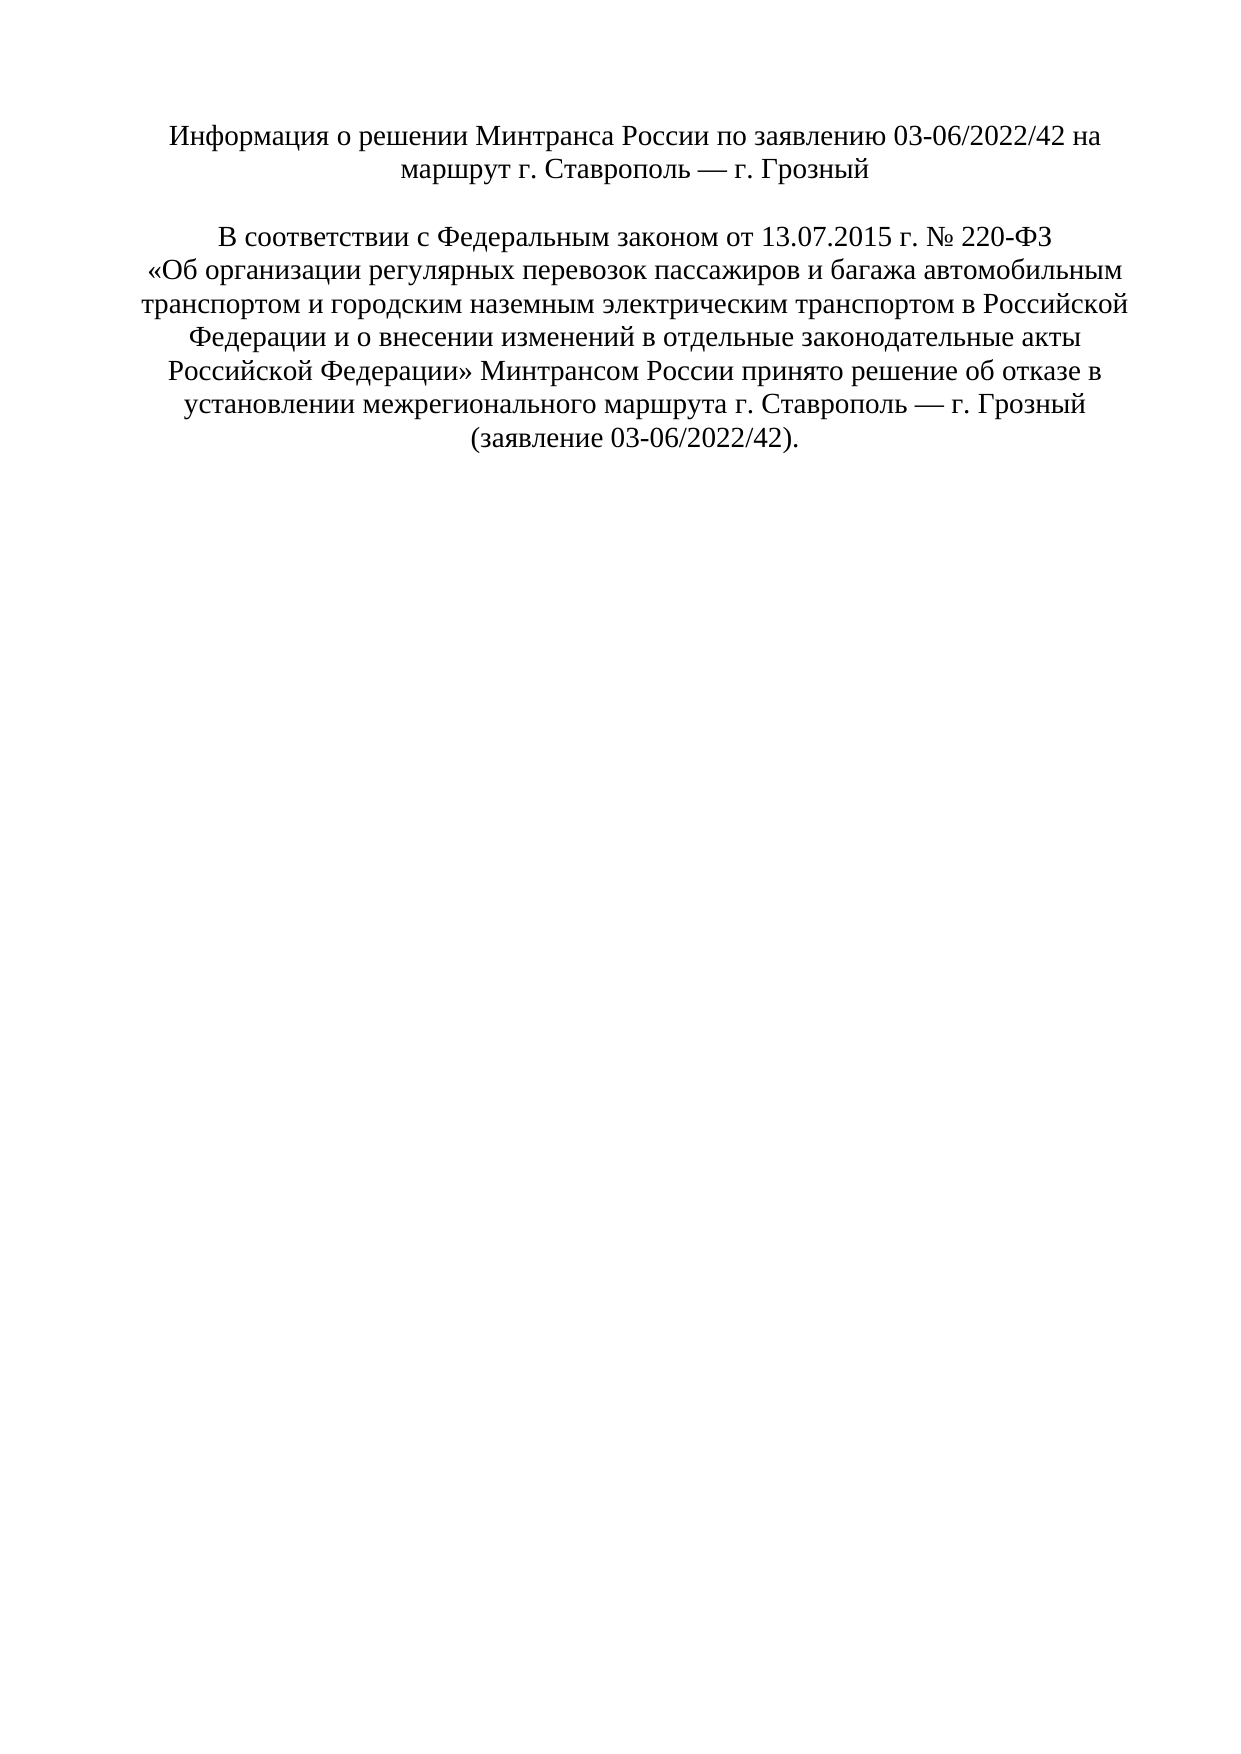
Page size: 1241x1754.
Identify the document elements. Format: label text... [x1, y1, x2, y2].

text В соответствии с Федеральным законом от 13.07.2015 г. № 220-ФЗ «Об организации регулярных перевозок пассажиров и багажа автомобильным транспортом и городским наземным электрическим транспортом в Российской Федерации и о внесении изменений в отдельные законодательные акты Российской Федерации» Минтрансом России принято решение об отказе в установлении межрегионального маршрута г. Ставрополь — г. Грозный (заявление 03-06/2022/42). [118, 219, 1152, 453]
text Информация о решении Минтранса России по заявлению 03-06/2022/42 на маршрут г. Ставрополь — г. Грозный [118, 118, 1152, 185]
